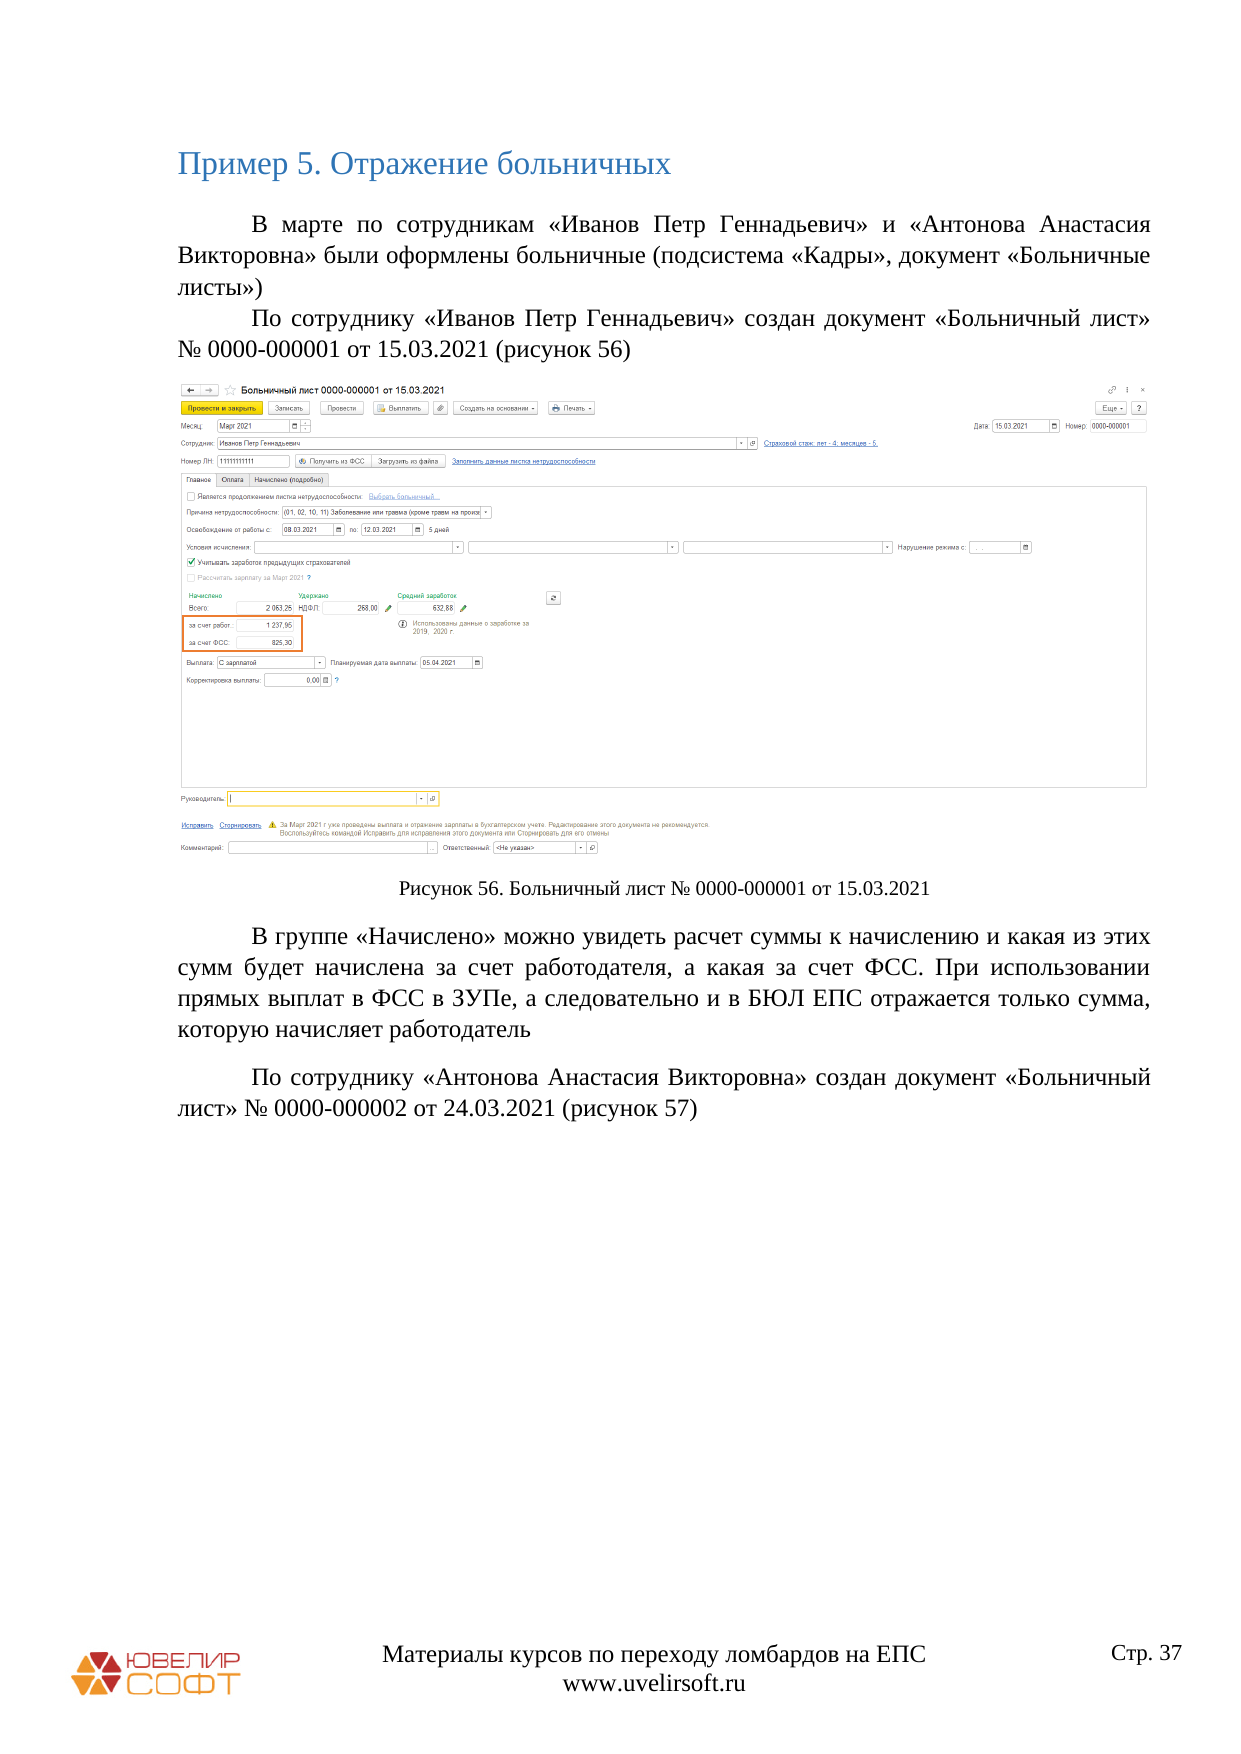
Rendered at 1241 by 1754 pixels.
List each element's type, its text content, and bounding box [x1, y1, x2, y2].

picture [177, 381, 1152, 857]
subtitle Пример 5. Отражение больничных [177, 143, 1152, 181]
text Рисунок 56. Больничный лист № 0000-000001 от 15.03.2021 [177, 876, 1152, 900]
text По сотруднику «Иванов Петр Геннадьевич» создан документ «Больничный лист» № 0000-000001 от 15.03.2021 (рисунок 56) [177, 303, 1152, 362]
text По сотруднику «Антонова Анастасия Викторовна» создан документ «Больничный лист» № 0000-000002 от 24.03.2021 (рисунок 57) [177, 1062, 1152, 1121]
text В группе «Начислено» можно увидеть расчет суммы к начислению и какая из этих сумм будет начислена за счет работодателя, а какая за счет ФСС. При использовании прямых выплат в ФСС в ЗУПе, а следовательно и в БЮЛ ЕПС отражается только сумма, которую начисляет работодатель [177, 921, 1152, 1043]
text В марте по сотрудникам «Иванов Петр Геннадьевич» и «Антонова Анастасия Викторовна» были оформлены больничные (подсистема «Кадры», документ «Больничные листы») [177, 209, 1152, 300]
picture [57, 1638, 255, 1707]
